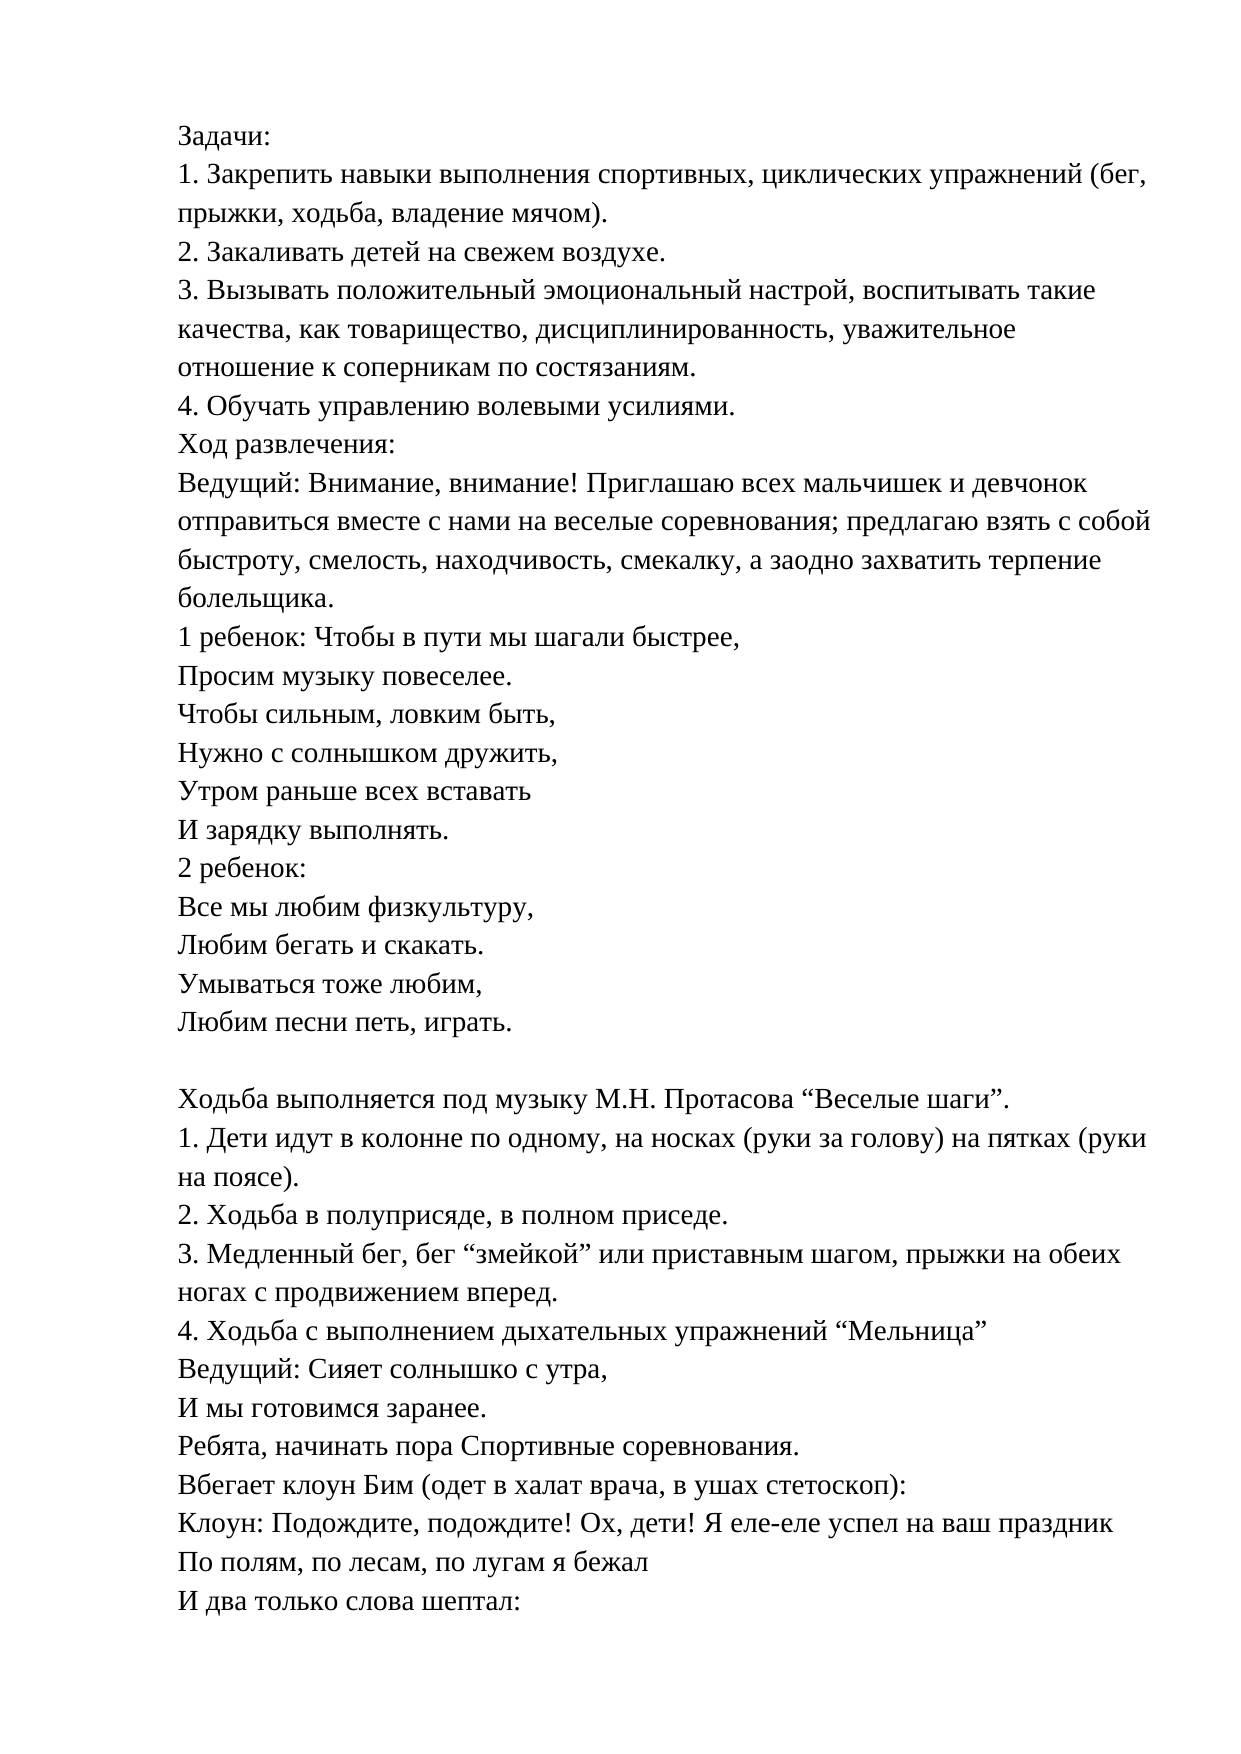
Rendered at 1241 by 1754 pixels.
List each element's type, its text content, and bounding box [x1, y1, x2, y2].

text Любим бегать и скакать. [177, 927, 1152, 961]
text Ход развлечения: [177, 426, 1152, 460]
text 1. Закрепить навыки выполнения спортивных, циклических упражнений (бег, прыжки, ходьба, владение мячом). [177, 157, 1152, 229]
text Умываться тоже любим, [177, 966, 1152, 999]
text Чтобы сильным, ловким быть, [177, 696, 1152, 730]
text Ходьба выполняется под музыку М.Н. Протасова “Веселые шаги”. [177, 1082, 1152, 1115]
text 4. Обучать управлению волевыми усилиями. [177, 388, 1152, 421]
text Ведущий: Внимание, внимание! Приглашаю всех мальчишек и девчонок отправиться вместе с нами на веселые соревнования; предлагаю взять с собой быстроту, смелость, находчивость, смекалку, а заодно захватить терпение болельщика. [177, 465, 1152, 614]
text Клоун: Подождите, подождите! Ох, дети! Я еле-еле успел на ваш праздник По полям, по лесам, по лугам я бежал [177, 1506, 1152, 1578]
text 3. Вызывать положительный эмоциональный настрой, воспитывать такие качества, как товарищество, дисциплинированность, уважительное отношение к соперникам по состязаниям. [177, 272, 1152, 383]
text Любим песни петь, играть. [177, 1004, 1152, 1038]
text Задачи: [177, 118, 1152, 152]
text 1. Дети идут в колонне по одному, на носках (руки за голову) на пятках (руки на поясе). [177, 1120, 1152, 1192]
text 2. Закаливать детей на свежем воздухе. [177, 234, 1152, 267]
text Просим музыку повеселее. [177, 658, 1152, 691]
text 3. Медленный бег, бег “змейкой” или приставным шагом, прыжки на обеих ногах с продвижением вперед. [177, 1236, 1152, 1308]
text Все мы любим физкультуру, [177, 889, 1152, 922]
text 1 ребенок: Чтобы в пути мы шагали быстрее, [177, 619, 1152, 653]
text И мы готовимся заранее. [177, 1390, 1152, 1423]
text И два только слова шептал: [177, 1583, 1152, 1616]
text Утром раньше всех вставать [177, 773, 1152, 807]
text И зарядку выполнять. [177, 812, 1152, 845]
text 2. Ходьба в полуприсяде, в полном приседе. [177, 1197, 1152, 1231]
text Вбегает клоун Бим (одет в халат врача, в ушах стетоскоп): [177, 1467, 1152, 1501]
text 2 ребенок: [177, 850, 1152, 884]
text Нужно с солнышком дружить, [177, 735, 1152, 768]
text Ведущий: Сияет солнышко с утра, [177, 1351, 1152, 1385]
text 4. Ходьба с выполнением дыхательных упражнений “Мельница” [177, 1313, 1152, 1346]
text Ребята, начинать пора Спортивные соревнования. [177, 1428, 1152, 1462]
